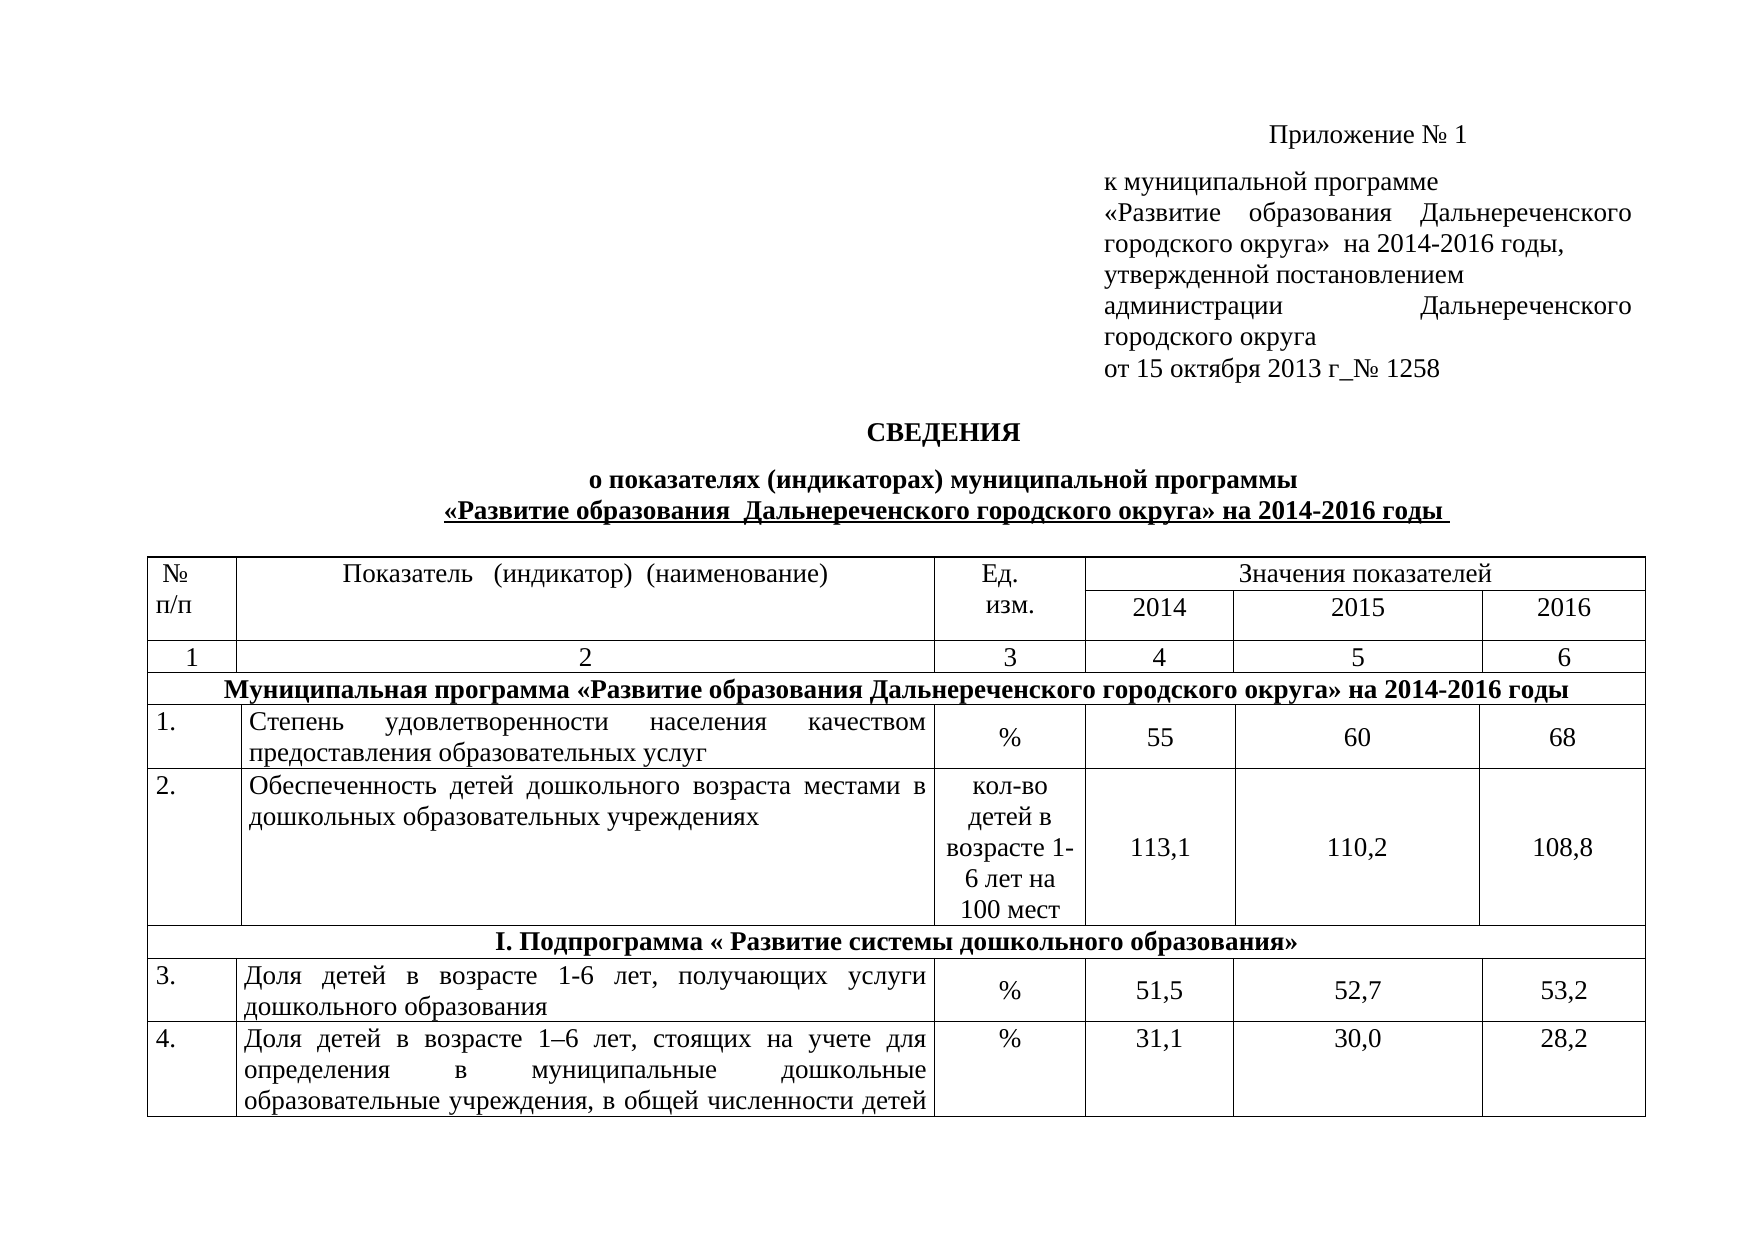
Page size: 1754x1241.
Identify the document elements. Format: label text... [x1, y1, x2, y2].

table_cell 110,2 [1236, 769, 1479, 924]
table_cell 2016 [1483, 591, 1645, 640]
table_cell % [935, 959, 1085, 1021]
text о показателях (индикаторах) муниципальной программы [148, 463, 1665, 494]
table_cell Степень удовлетворенности населения качеством предоставления образовательных услуг [242, 705, 934, 768]
table_header Ед. изм. [935, 558, 1085, 640]
table_cell 2014 [1086, 591, 1233, 640]
table_cell 30,0 [1234, 1022, 1482, 1116]
table_cell [148, 769, 241, 924]
text «Развитие образования Дальнереченского городского округа» на 2014-2016 годы [148, 494, 1665, 525]
table_cell 1 [148, 641, 236, 672]
table_cell [148, 959, 236, 1021]
table_cell 4 [1086, 641, 1233, 672]
table_header Приложение № 1 к муниципальной программе «Развитие образования Дальнереченского городского округа» на 2014-2016 годы, утвержденной постановлением администрации Дальнереченского городского округа от 15 октября 2013 г_№ 1258 [1104, 118, 1643, 383]
table_cell [148, 1022, 236, 1116]
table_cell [237, 1022, 934, 1116]
table_cell Муниципальная программа «Развитие образования Дальнереченского городского округа» на 2014-2016 годы [148, 673, 1645, 704]
table_cell 2 [237, 641, 934, 672]
table_header № п/п [148, 558, 236, 640]
table_cell 55 [1086, 705, 1235, 768]
table_cell Обеспеченность детей дошкольного возраста местами в дошкольных образовательных учреждениях [242, 769, 934, 924]
text СВЕДЕНИЯ [148, 416, 1665, 447]
table_cell 113,1 [1086, 769, 1235, 924]
table_cell Доля детей в возрасте 1-6 лет, получающих услуги дошкольного образования [237, 959, 934, 1021]
table_header Показатель (индикатор) (наименование) [237, 558, 934, 640]
table_cell 6 [1483, 641, 1645, 672]
table_cell Подпрограмма « Развитие системы дошкольного образования» [148, 926, 1645, 958]
table_cell [148, 705, 241, 768]
table_cell 68 [1480, 705, 1645, 768]
table_cell 51,5 [1086, 959, 1233, 1021]
table_cell кол-во детей в возрасте 1-6 лет на 100 мест [935, 769, 1085, 924]
table_cell 52,7 [1234, 959, 1482, 1021]
table_cell 108,8 [1480, 769, 1645, 924]
table_header Значения показателей [1086, 558, 1645, 590]
table_cell 3 [935, 641, 1085, 672]
table_cell 31,1 [1086, 1022, 1233, 1116]
table_cell % [935, 1022, 1085, 1116]
table_cell 5 [1234, 641, 1482, 672]
table_cell 53,2 [1483, 959, 1645, 1021]
table_cell 60 [1236, 705, 1479, 768]
table_cell 2015 [1234, 591, 1482, 640]
table_cell % [935, 705, 1085, 768]
table_cell 28,2 [1483, 1022, 1645, 1116]
